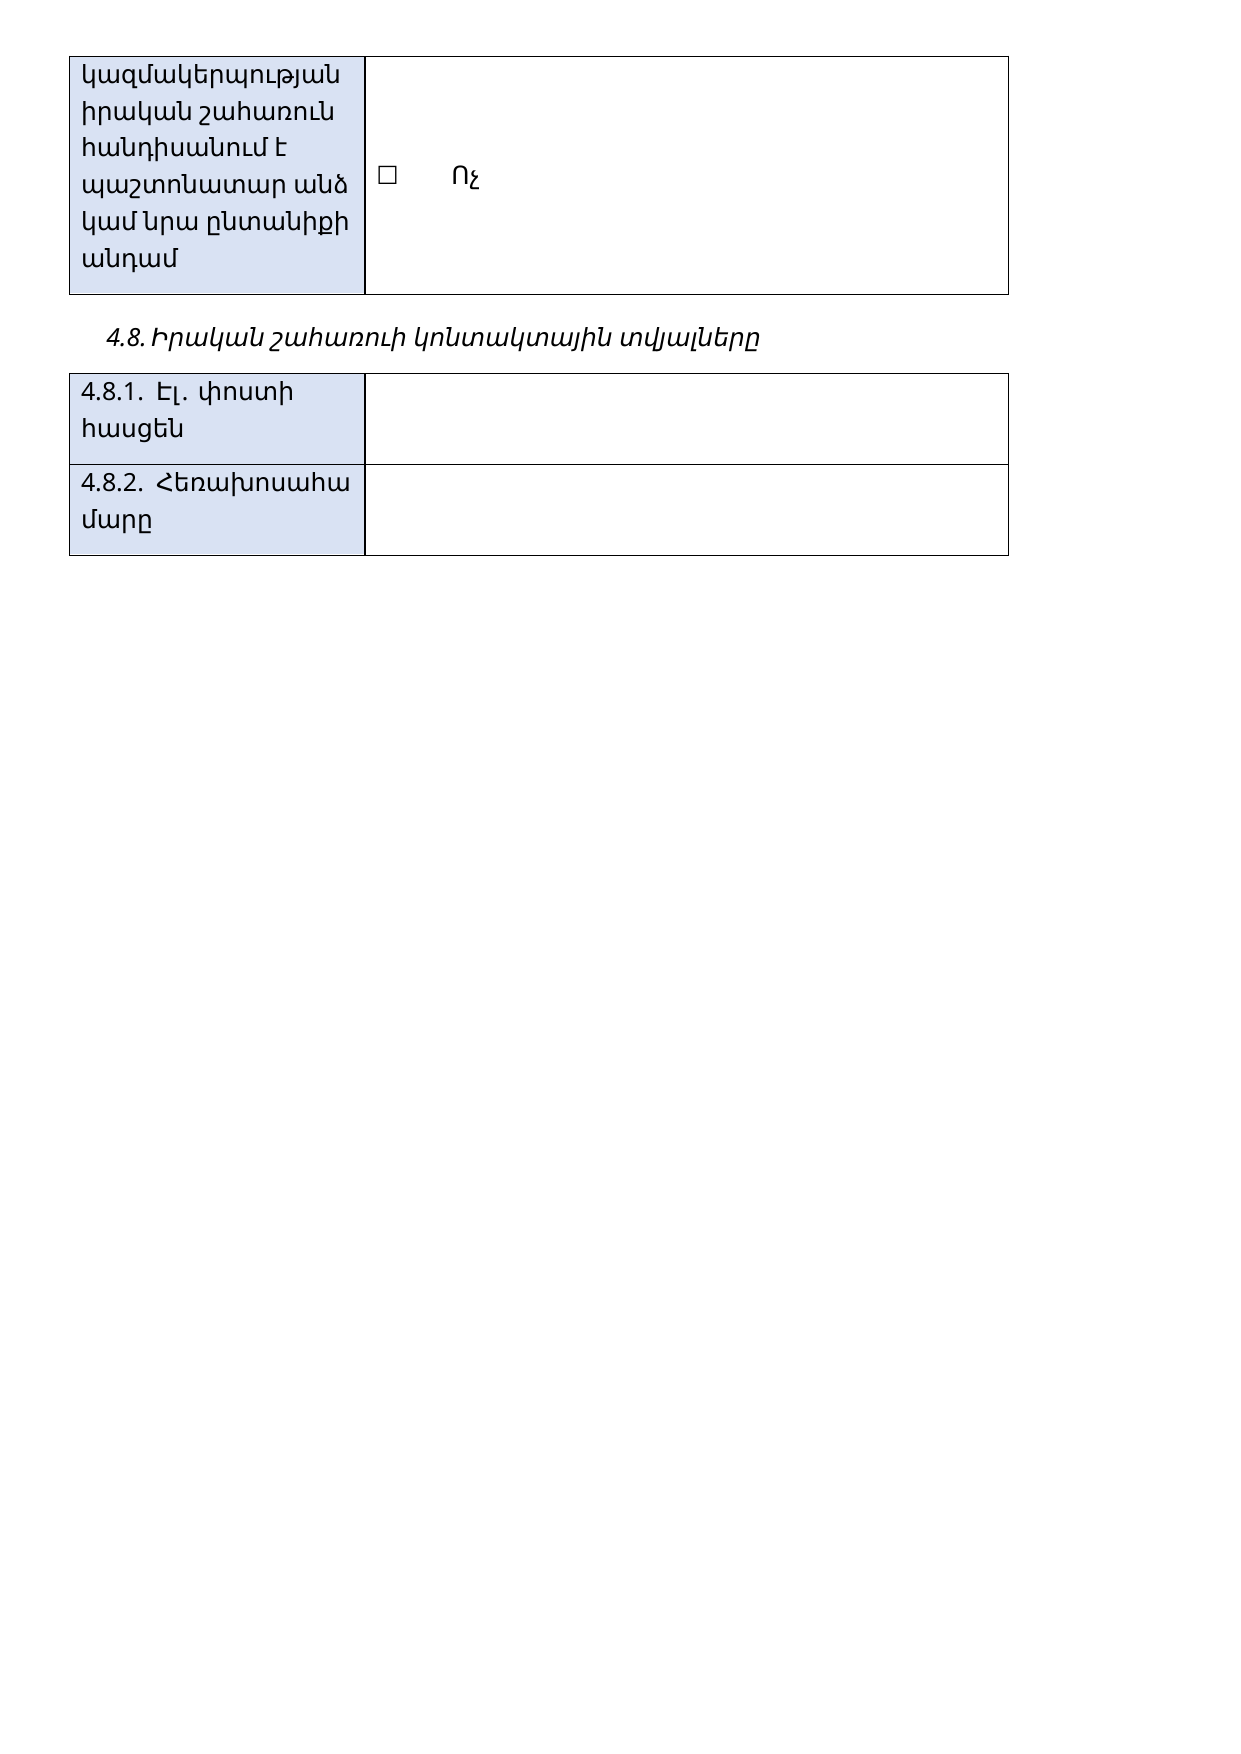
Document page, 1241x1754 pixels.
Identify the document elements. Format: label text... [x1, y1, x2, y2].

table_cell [70, 57, 364, 293]
table_cell [366, 465, 1008, 554]
list Իրական շահառուի կոնտակտային տվյալները [106, 319, 1152, 353]
table_cell Այո Ոչ [366, 57, 1008, 293]
table_header Էլ․ փոստի հասցեն [70, 374, 364, 464]
table_cell Հեռախոսահամարը [70, 465, 364, 554]
table_header [366, 374, 1008, 464]
